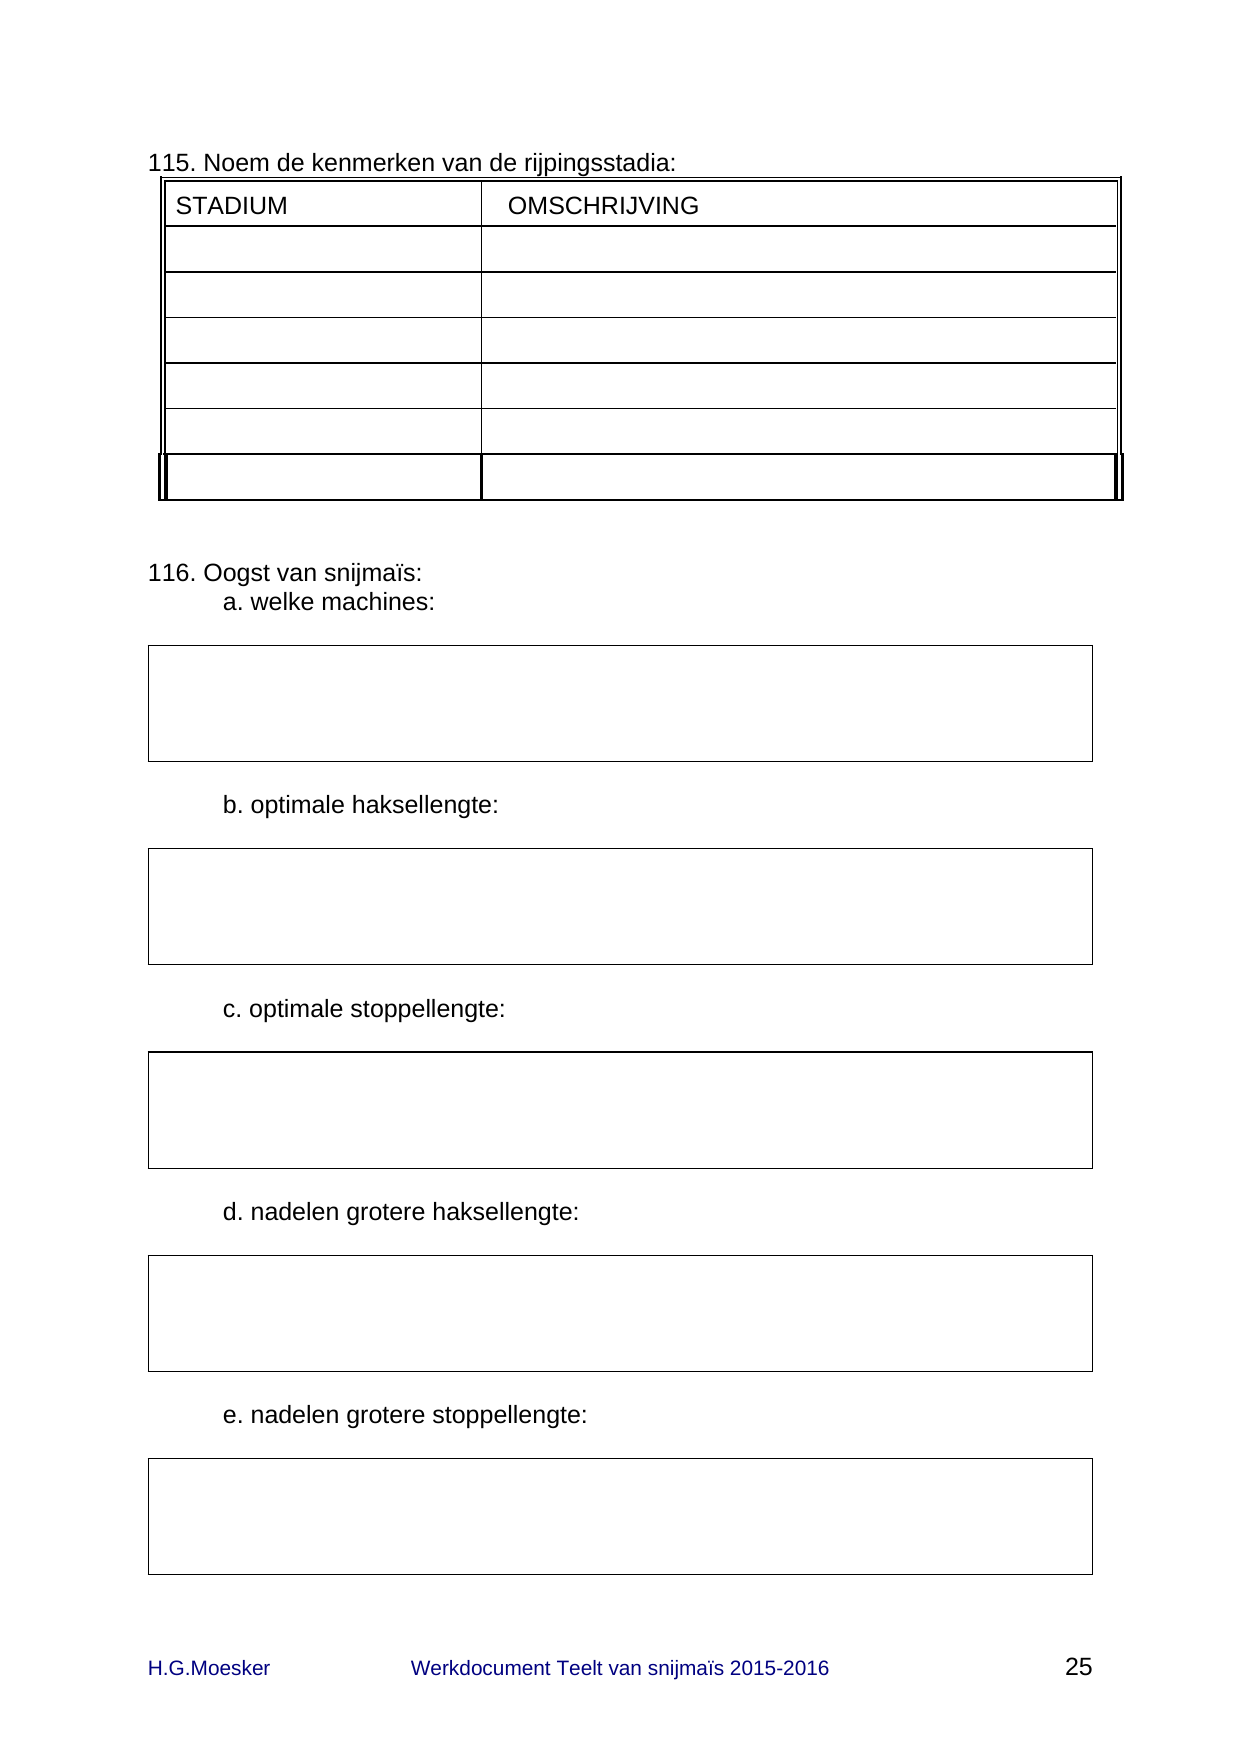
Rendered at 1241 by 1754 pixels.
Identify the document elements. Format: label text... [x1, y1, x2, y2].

text d. nadelen grotere haksellengte: [148, 1197, 1093, 1226]
text c. optimale stoppellengte: [148, 994, 1093, 1023]
table_cell [482, 225, 1117, 271]
table_cell [166, 318, 481, 362]
table_cell [482, 362, 1117, 407]
table_cell [166, 273, 481, 316]
text e. nadelen grotere stoppellengte: [148, 1401, 1093, 1429]
table_cell [166, 364, 481, 407]
table_cell [482, 271, 1117, 316]
text 116. Oogst van snijmaïs: [148, 558, 1093, 587]
text 115. Noem de kenmerken van de rijpingsstadia: [148, 148, 1093, 176]
table_cell [168, 455, 480, 499]
table_cell [166, 227, 481, 271]
table_header [149, 1459, 1092, 1574]
text b. optimale haksellengte: [148, 791, 1093, 819]
table_cell [482, 316, 1117, 362]
table_header [149, 849, 1092, 964]
table_header [149, 1053, 1092, 1167]
text a. welke machines: [148, 587, 1093, 616]
table_header OMSCHRIJVING [482, 182, 1117, 225]
table_cell [482, 408, 1117, 453]
table_header [149, 646, 1092, 761]
table_cell [166, 409, 481, 453]
table_cell [483, 455, 1114, 499]
table_header [149, 1256, 1092, 1371]
table_header STADIUM [166, 182, 481, 225]
